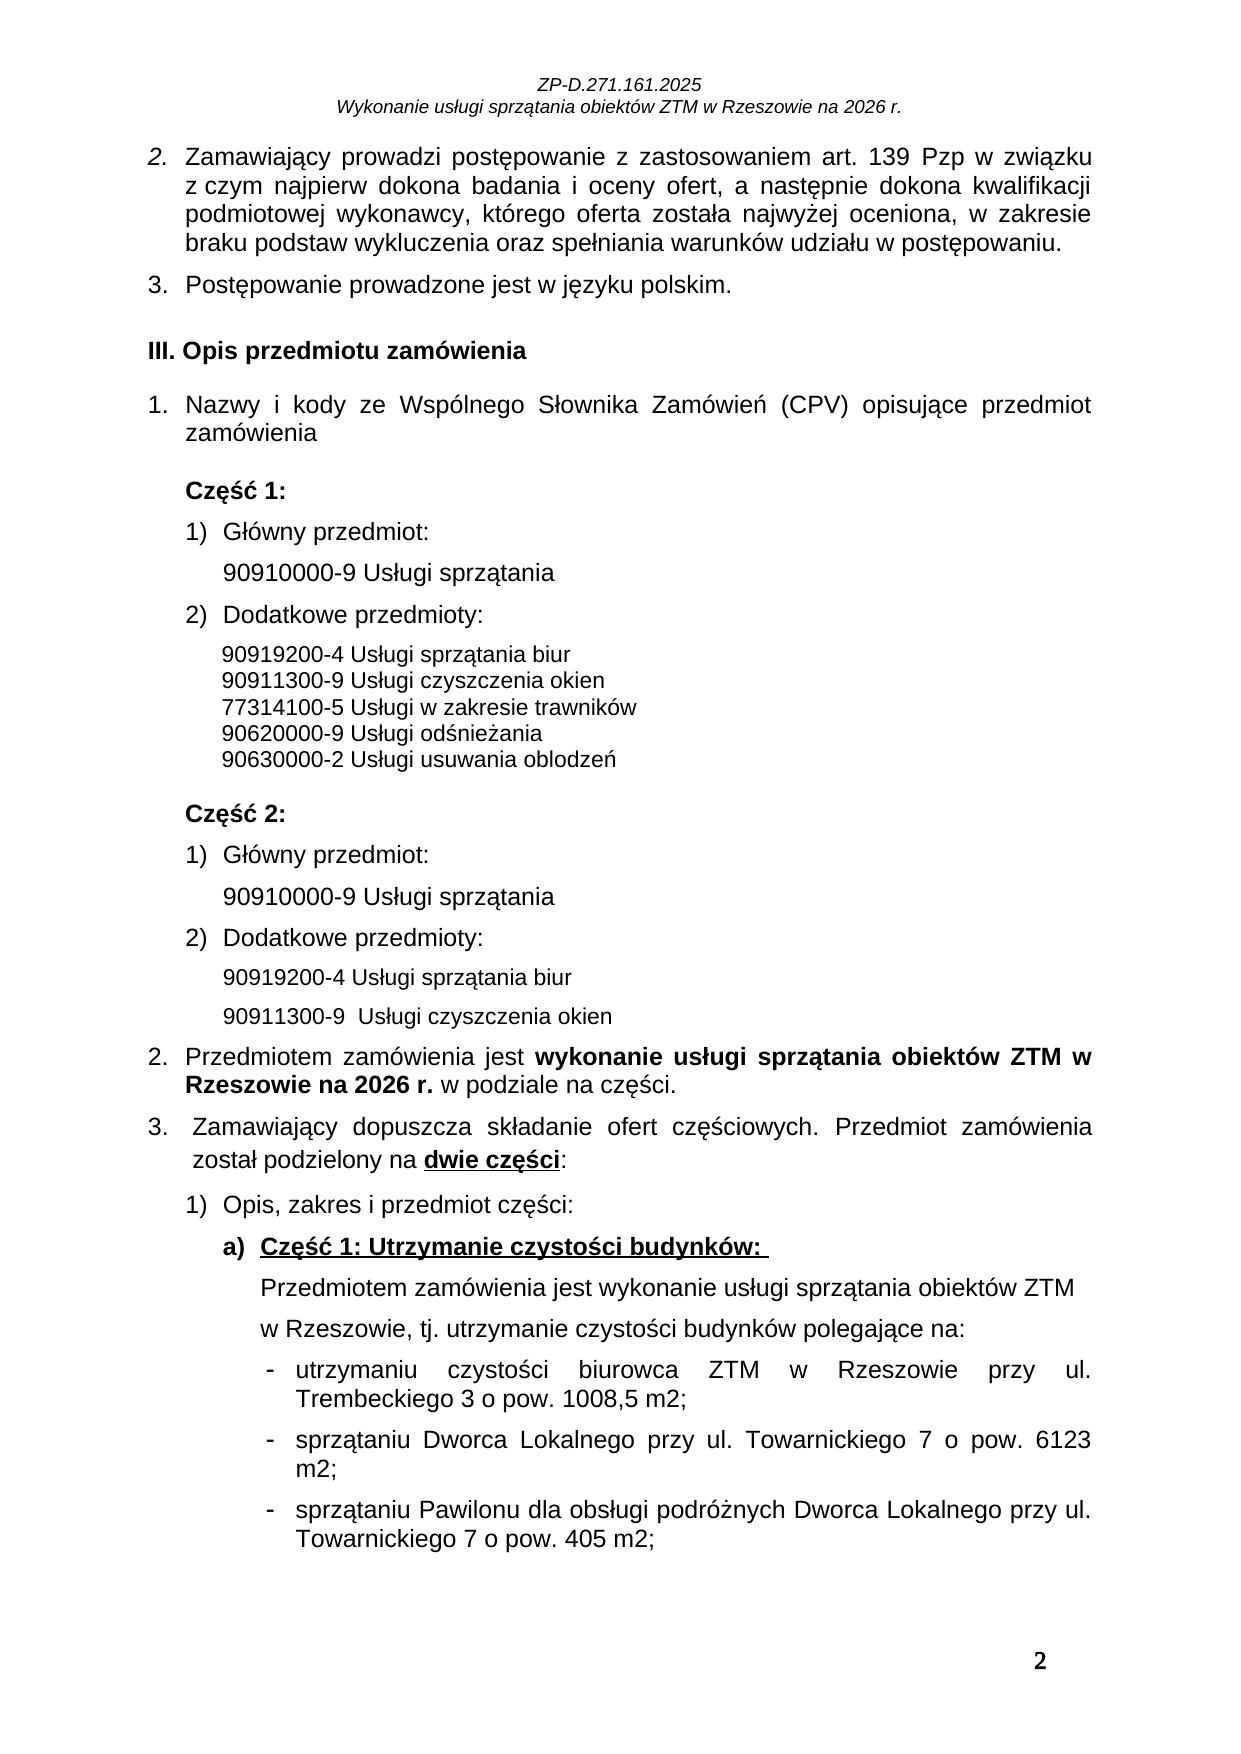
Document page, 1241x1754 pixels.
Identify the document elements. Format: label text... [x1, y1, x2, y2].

text 90911300-9 Usługi czyszczenia okien [192, 667, 1092, 693]
text Część 2: [148, 799, 1092, 828]
text 90919200-4 Usługi sprzątania biur [192, 641, 1092, 667]
list Opis, zakres i przedmiot części: [185, 1190, 1092, 1219]
text w Rzeszowie, tj. utrzymanie czystości budynków polegające na: [260, 1314, 1092, 1343]
list Zamawiający dopuszcza składanie ofert częściowych. Przedmiot zamówienia został podzielony na dwie części: [148, 1112, 1092, 1173]
text III. Opis przedmiotu zamówienia [148, 336, 1092, 364]
text 90919200-4 Usługi sprzątania biur [223, 964, 1092, 990]
list Postępowanie prowadzone jest w języku polskim. [148, 269, 1092, 298]
list Część 1: Utrzymanie czystości budynków: [223, 1231, 1092, 1260]
text Przedmiotem zamówienia jest wykonanie usługi sprzątania obiektów ZTM [260, 1273, 1092, 1301]
text 90620000-9 Usługi odśnieżania [221, 720, 1092, 746]
list sprzątaniu Pawilonu dla obsługi podróżnych Dworca Lokalnego przy ul. Towarnickiego 7 o pow. 405 m2; [266, 1495, 1092, 1553]
text 90911300-9 Usługi czyszczenia okien [223, 1003, 1092, 1029]
list Nazwy i kody ze Wspólnego Słownika Zamówień (CPV) opisujące przedmiot zamówienia [148, 389, 1092, 447]
text 77314100-5 Usługi w zakresie trawników [192, 693, 1092, 720]
text Część 1: [185, 476, 1092, 504]
list sprzątaniu Dworca Lokalnego przy ul. Towarnickiego 7 o pow. 6123 m2; [266, 1425, 1092, 1483]
list Zamawiający prowadzi postępowanie z zastosowaniem art. 139 Pzp w związku z czym najpierw dokona badania i oceny ofert, a następnie dokona kwalifikacji podmiotowej wykonawcy, którego oferta została najwyżej oceniona, w zakresie braku podstaw wykluczenia oraz spełniania warunków udziału w postępowaniu. [148, 142, 1092, 257]
text 90910000-9 Usługi sprzątania [223, 881, 1092, 910]
list Przedmiotem zamówienia jest wykonanie usługi sprzątania obiektów ZTM w Rzeszowie na 2026 r. w podziale na części. [148, 1042, 1092, 1099]
list Główny przedmiot: [185, 517, 1092, 546]
list utrzymaniu czystości biurowca ZTM w Rzeszowie przy ul. Trembeckiego 3 o pow. 1008,5 m2; [266, 1355, 1092, 1413]
list Główny przedmiot: [185, 840, 1092, 869]
text 90910000-9 Usługi sprzątania [223, 558, 1092, 587]
text 90630000-2 Usługi usuwania oblodzeń [221, 746, 1092, 773]
list Dodatkowe przedmioty: [185, 923, 1092, 951]
list Dodatkowe przedmioty: [185, 599, 1092, 628]
